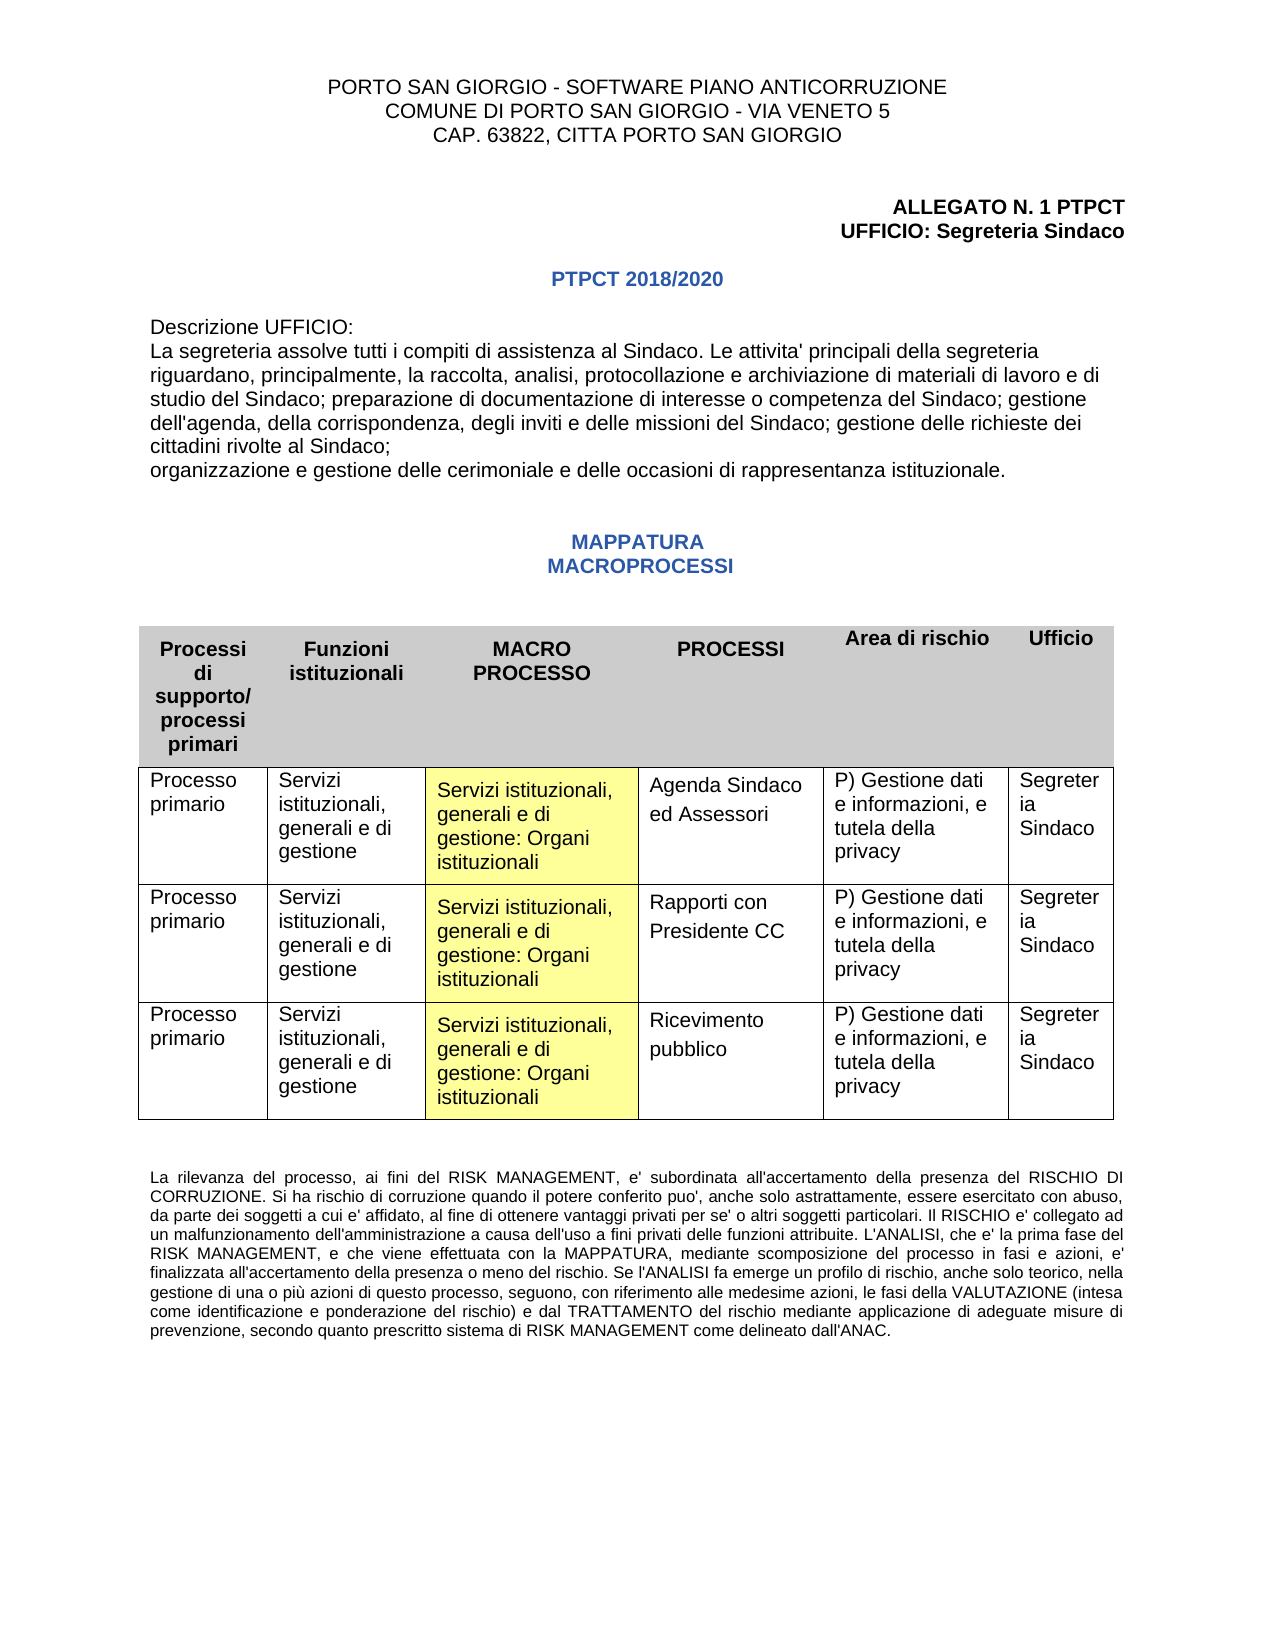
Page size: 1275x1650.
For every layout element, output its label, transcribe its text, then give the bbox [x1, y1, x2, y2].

text MACROPROCESSI [150, 554, 1125, 578]
table_cell Servizi istituzionali, generali e di gestione [268, 1003, 425, 1119]
table_cell Servizi istituzionali, generali e di gestione: Organi istituzionali [426, 1003, 638, 1119]
table_cell Servizi istituzionali, generali e di gestione: Organi istituzionali [426, 768, 638, 884]
table_cell Processo primario [139, 885, 267, 1001]
table_cell Agenda Sindaco ed Assessori [639, 768, 823, 884]
table_header Ufficio [1008, 626, 1114, 767]
text UFFICIO: Segreteria Sindaco [150, 219, 1125, 243]
table_cell Ricevimento pubblico [639, 1003, 823, 1119]
text La segreteria assolve tutti i compiti di assistenza al Sindaco. Le attivita' principali della segreteria riguardano, principalmente, la raccolta, analisi, protocollazione e archiviazione di materiali di lavoro e di studio del Sindaco; preparazione di documentazione di interesse o competenza del Sindaco; gestione dell'agenda, della corrispondenza, degli inviti e delle missioni del Sindaco; gestione delle richieste dei cittadini rivolte al Sindaco; [150, 338, 1125, 458]
table_cell Processo primario [139, 768, 267, 884]
text MAPPATURA [150, 530, 1125, 554]
text Descrizione UFFICIO: [150, 314, 1125, 338]
table_cell Processo primario [139, 1003, 267, 1119]
text CAP. 63822, CITTA PORTO SAN GIORGIO [150, 123, 1125, 147]
table_cell Servizi istituzionali, generali e di gestione [268, 885, 425, 1001]
text PORTO SAN GIORGIO - SOFTWARE PIANO ANTICORRUZIONE [150, 75, 1125, 99]
table_cell Servizi istituzionali, generali e di gestione: Organi istituzionali [426, 885, 638, 1001]
table_cell Segreteria Sindaco [1009, 1003, 1113, 1119]
table_header Funzioni istituzionali [267, 626, 426, 767]
table_cell Rapporti con Presidente CC [639, 885, 823, 1001]
table_cell P) Gestione dati e informazioni, e tutela della privacy [824, 885, 1008, 1001]
table_cell Segreteria Sindaco [1009, 885, 1113, 1001]
text PTPCT 2018/2020 [150, 267, 1125, 291]
text organizzazione e gestione delle cerimoniale e delle occasioni di rappresentanza istituzionale. [150, 458, 1125, 482]
table_cell Segreteria Sindaco [1009, 768, 1113, 884]
table_cell Servizi istituzionali, generali e di gestione [268, 768, 425, 884]
text COMUNE DI PORTO SAN GIORGIO - VIA VENETO 5 [150, 99, 1125, 123]
table_cell P) Gestione dati e informazioni, e tutela della privacy [824, 768, 1008, 884]
text ALLEGATO N. 1 PTPCT [150, 195, 1125, 219]
table_header Area di rischio [823, 626, 1008, 767]
table_cell P) Gestione dati e informazioni, e tutela della privacy [824, 1003, 1008, 1119]
table_header Processi di supporto/processi primari [139, 626, 267, 767]
table_header PROCESSI [638, 626, 823, 767]
table_header MACRO PROCESSO [426, 626, 638, 767]
text La rilevanza del processo, ai fini del RISK MANAGEMENT, e' subordinata all'accertamento della presenza del RISCHIO DI CORRUZIONE. Si ha rischio di corruzione quando il potere conferito puo', anche solo astrattamente, essere esercitato con abuso, da parte dei soggetti a cui e' affidato, al fine di ottenere vantaggi privati per se' o altri soggetti particolari. Il RISCHIO e' collegato ad un malfunzionamento dell'amministrazione a causa dell'uso a fini privati delle funzioni attribuite. L'ANALISI, che e' la prima fase del RISK MANAGEMENT, e che viene effettuata con la MAPPATURA, mediante scomposizione del processo in fasi e azioni, e' finalizzata all'accertamento della presenza o meno del rischio. Se l'ANALISI fa emerge un profilo di rischio, anche solo teorico, nella gestione di una o più azioni di questo processo, seguono, con riferimento alle medesime azioni, le fasi della VALUTAZIONE (intesa come identificazione e ponderazione del rischio) e dal TRATTAMENTO del rischio mediante applicazione di adeguate misure di prevenzione, secondo quanto prescritto sistema di RISK MANAGEMENT come delineato dall'ANAC. [150, 1167, 1125, 1340]
